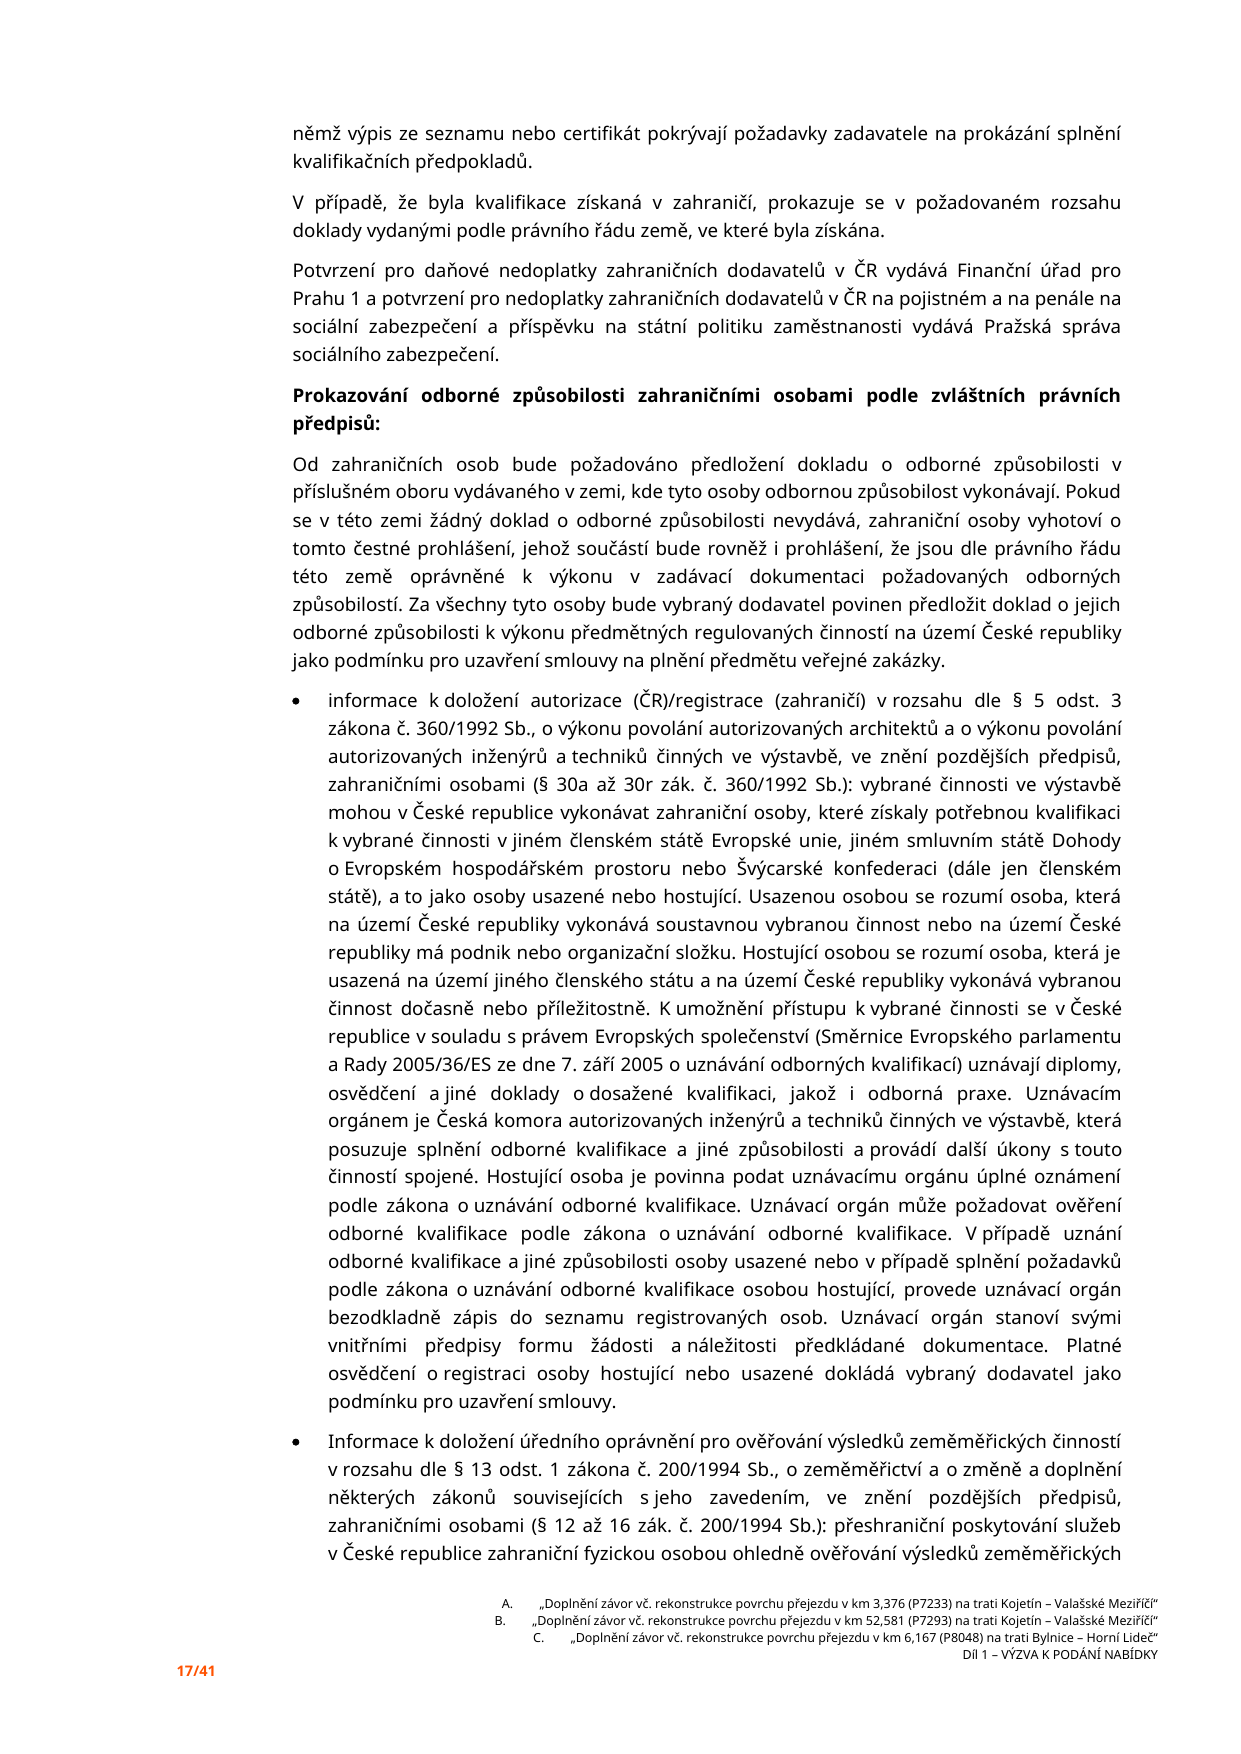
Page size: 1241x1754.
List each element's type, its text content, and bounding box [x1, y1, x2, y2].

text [292, 1428, 1122, 1566]
text informace k doložení autorizace (ČR)/registrace (zahraničí) v rozsahu dle § 5 odst. 3 zákona č. 360/1992 Sb., o výkonu povolání autorizovaných architektů a o výkonu povolání autorizovaných inženýrů a techniků činných ve výstavbě, ve znění pozdějších předpisů, zahraničními osobami (§ 30a až 30r zák. č. 360/1992 Sb.): vybrané činnosti ve výstavbě mohou v České republice vykonávat zahraniční osoby, které získaly potřebnou kvalifikaci k vybrané činnosti v jiném členském státě Evropské unie, jiném smluvním státě Dohody o Evropském hospodářském prostoru nebo Švýcarské konfederaci (dále jen členském státě), a to jako osoby usazené nebo hostující. Usazenou osobou se rozumí osoba, která na území České republiky vykonává soustavnou vybranou činnost nebo na území České republiky má podnik nebo organizační složku. Hostující osobou se rozumí osoba, která je usazená na území jiného členského státu a na území České republiky vykonává vybranou činnost dočasně nebo příležitostně. K umožnění přístupu k vybrané činnosti se v České republice v souladu s právem Evropských společenství (Směrnice Evropského parlamentu a Rady 2005/36/ES ze dne 7. září 2005 o uznávání odborných kvalifikací) uznávají diplomy, osvědčení a jiné doklady o dosažené kvalifikaci, jakož i odborná praxe. Uznávacím orgánem je Česká komora autorizovaných inženýrů a techniků činných ve výstavbě, která posuzuje splnění odborné kvalifikace a jiné způsobilosti a provádí další úkony s touto činností spojené. Hostující osoba je povinna podat uznávacímu orgánu úplné oznámení podle zákona o uznávání odborné kvalifikace. Uznávací orgán může požadovat ověření odborné kvalifikace podle zákona o uznávání odborné kvalifikace. V případě uznání odborné kvalifikace a jiné způsobilosti osoby usazené nebo v případě splnění požadavků podle zákona o uznávání odborné kvalifikace osobou hostující, provede uznávací orgán bezodkladně zápis do seznamu registrovaných osob. Uznávací orgán stanoví svými vnitřními předpisy formu žádosti a náležitosti předkládané dokumentace. Platné osvědčení o registraci osoby hostující nebo usazené dokládá vybraný dodavatel jako podmínku pro uzavření smlouvy. [292, 687, 1122, 1413]
text Prokazování odborné způsobilosti zahraničními osobami podle zvláštních právních předpisů: [292, 382, 1122, 436]
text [292, 121, 1122, 174]
text Potvrzení pro daňové nedoplatky zahraničních dodavatelů v ČR vydává Finanční úřad pro Prahu 1 a potvrzení pro nedoplatky zahraničních dodavatelů v ČR na pojistném a na penále na sociální zabezpečení a příspěvku na státní politiku zaměstnanosti vydává Pražská správa sociálního zabezpečení. [292, 258, 1122, 367]
text Od zahraničních osob bude požadováno předložení dokladu o odborné způsobilosti v příslušném oboru vydávaného v zemi, kde tyto osoby odbornou způsobilost vykonávají. Pokud se v této zemi žádný doklad o odborné způsobilosti nevydává, zahraniční osoby vyhotoví o tomto čestné prohlášení, jehož součástí bude rovněž i prohlášení, že jsou dle právního řádu této země oprávněné k výkonu v zadávací dokumentaci požadovaných odborných způsobilostí. Za všechny tyto osoby bude vybraný dodavatel povinen předložit doklad o jejich odborné způsobilosti k výkonu předmětných regulovaných činností na území České republiky jako podmínku pro uzavření smlouvy na plnění předmětu veřejné zakázky. [292, 451, 1122, 672]
text V případě, že byla kvalifikace získaná v zahraničí, prokazuje se v požadovaném rozsahu doklady vydanými podle právního řádu země, ve které byla získána. [292, 189, 1122, 243]
